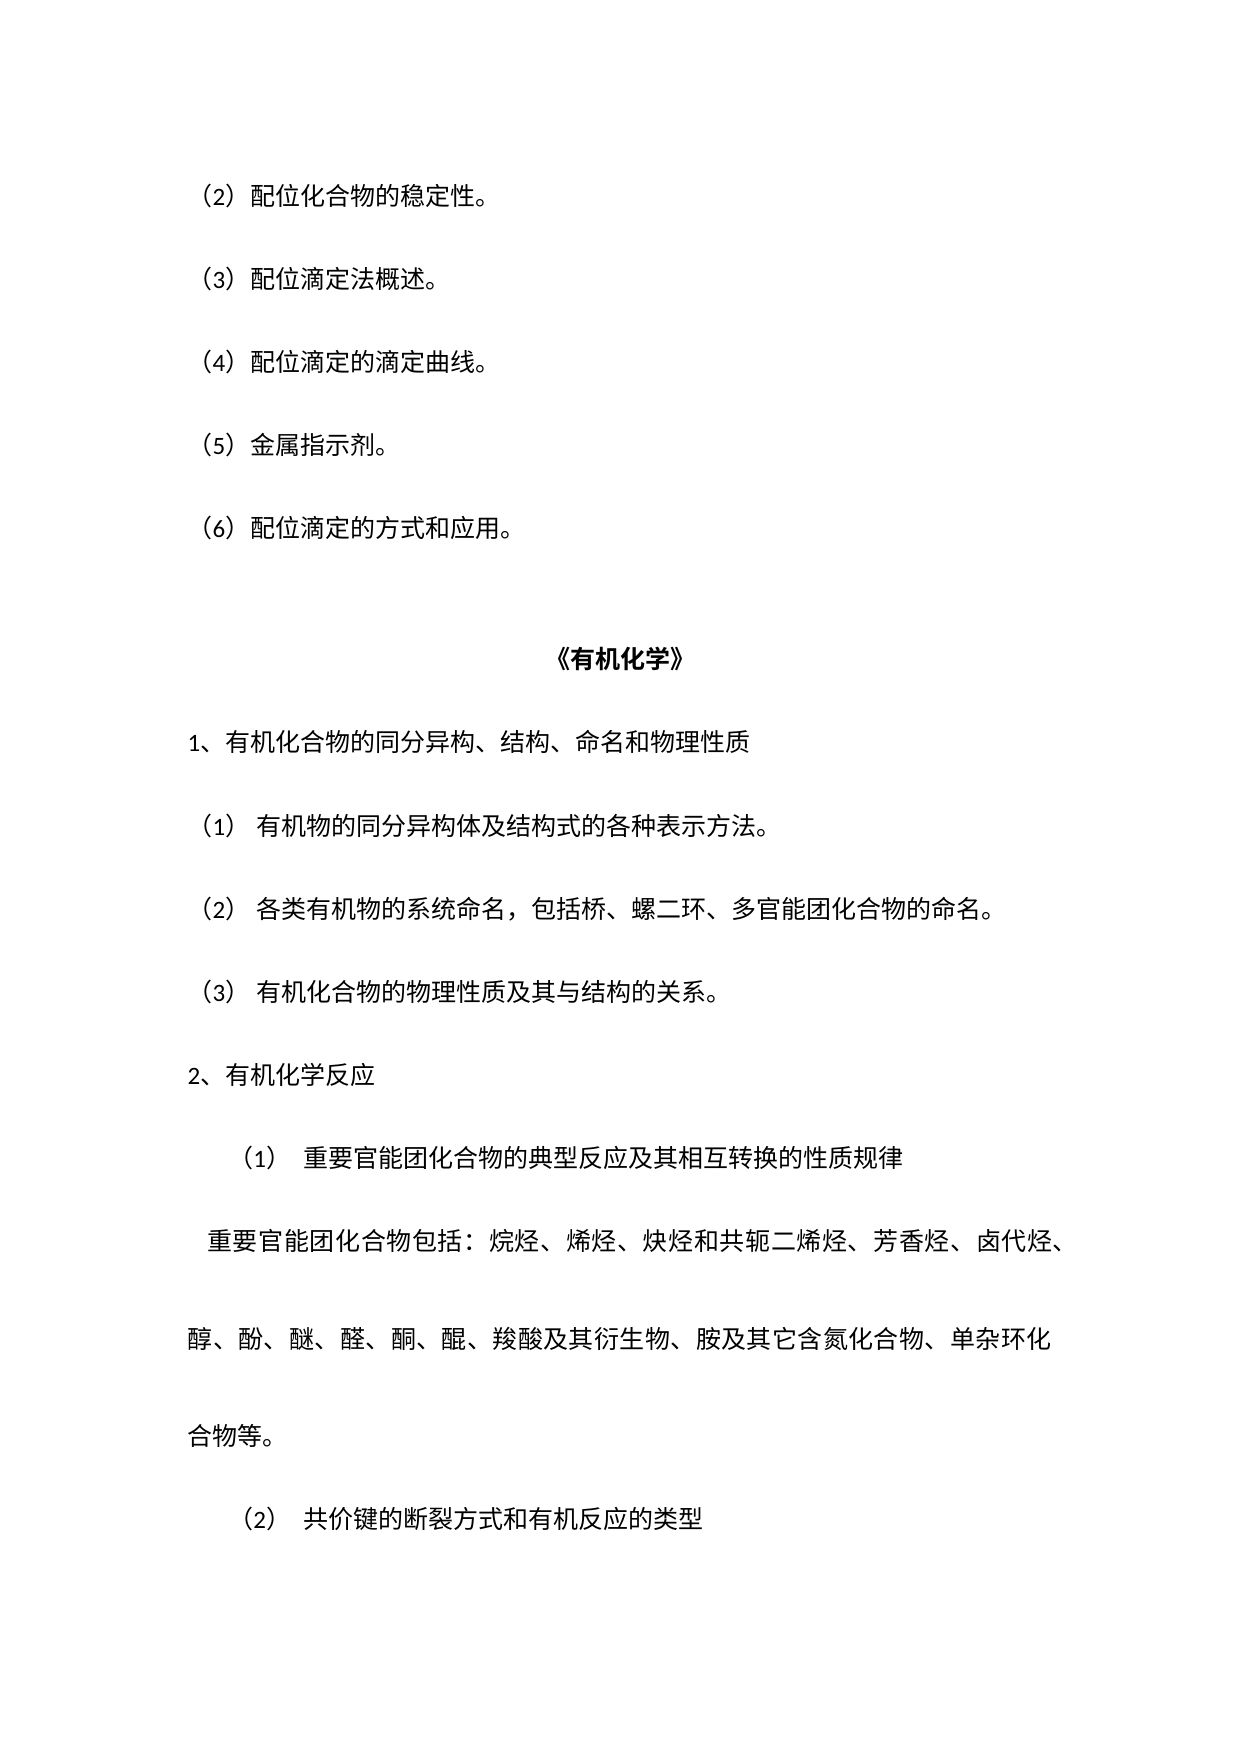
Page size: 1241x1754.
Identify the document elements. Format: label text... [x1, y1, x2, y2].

text 1、有机化合物的同分异构、结构、命名和物理性质 [187, 708, 1053, 773]
text （1） 有机物的同分异构体及结构式的各种表示方法。 [187, 792, 1053, 857]
text （6）配位滴定的方式和应用。 [187, 494, 1053, 559]
text 《有机化学》 [187, 625, 1053, 690]
text （3） 有机化合物的物理性质及其与结构的关系。 [187, 958, 1053, 1023]
text 2、有机化学反应 [187, 1041, 1053, 1106]
list 重要官能团化合物的典型反应及其相互转换的性质规律 [228, 1124, 1053, 1189]
text 重要官能团化合物包括：烷烃、烯烃、炔烃和共轭二烯烃、芳香烃、卤代烃、醇、酚、醚、醛、酮、醌、羧酸及其衍生物、胺及其它含氮化合物、单杂环化合物等。 [187, 1207, 1053, 1467]
text （5）金属指示剂。 [187, 411, 1053, 476]
text （3）配位滴定法概述。 [187, 245, 1053, 310]
text （2） 各类有机物的系统命名，包括桥、螺二环、多官能团化合物的命名。 [187, 875, 1053, 940]
text （2）配位化合物的稳定性。 [187, 162, 1053, 227]
text （4）配位滴定的滴定曲线。 [187, 328, 1053, 393]
list 共价键的断裂方式和有机反应的类型 [228, 1485, 1053, 1550]
